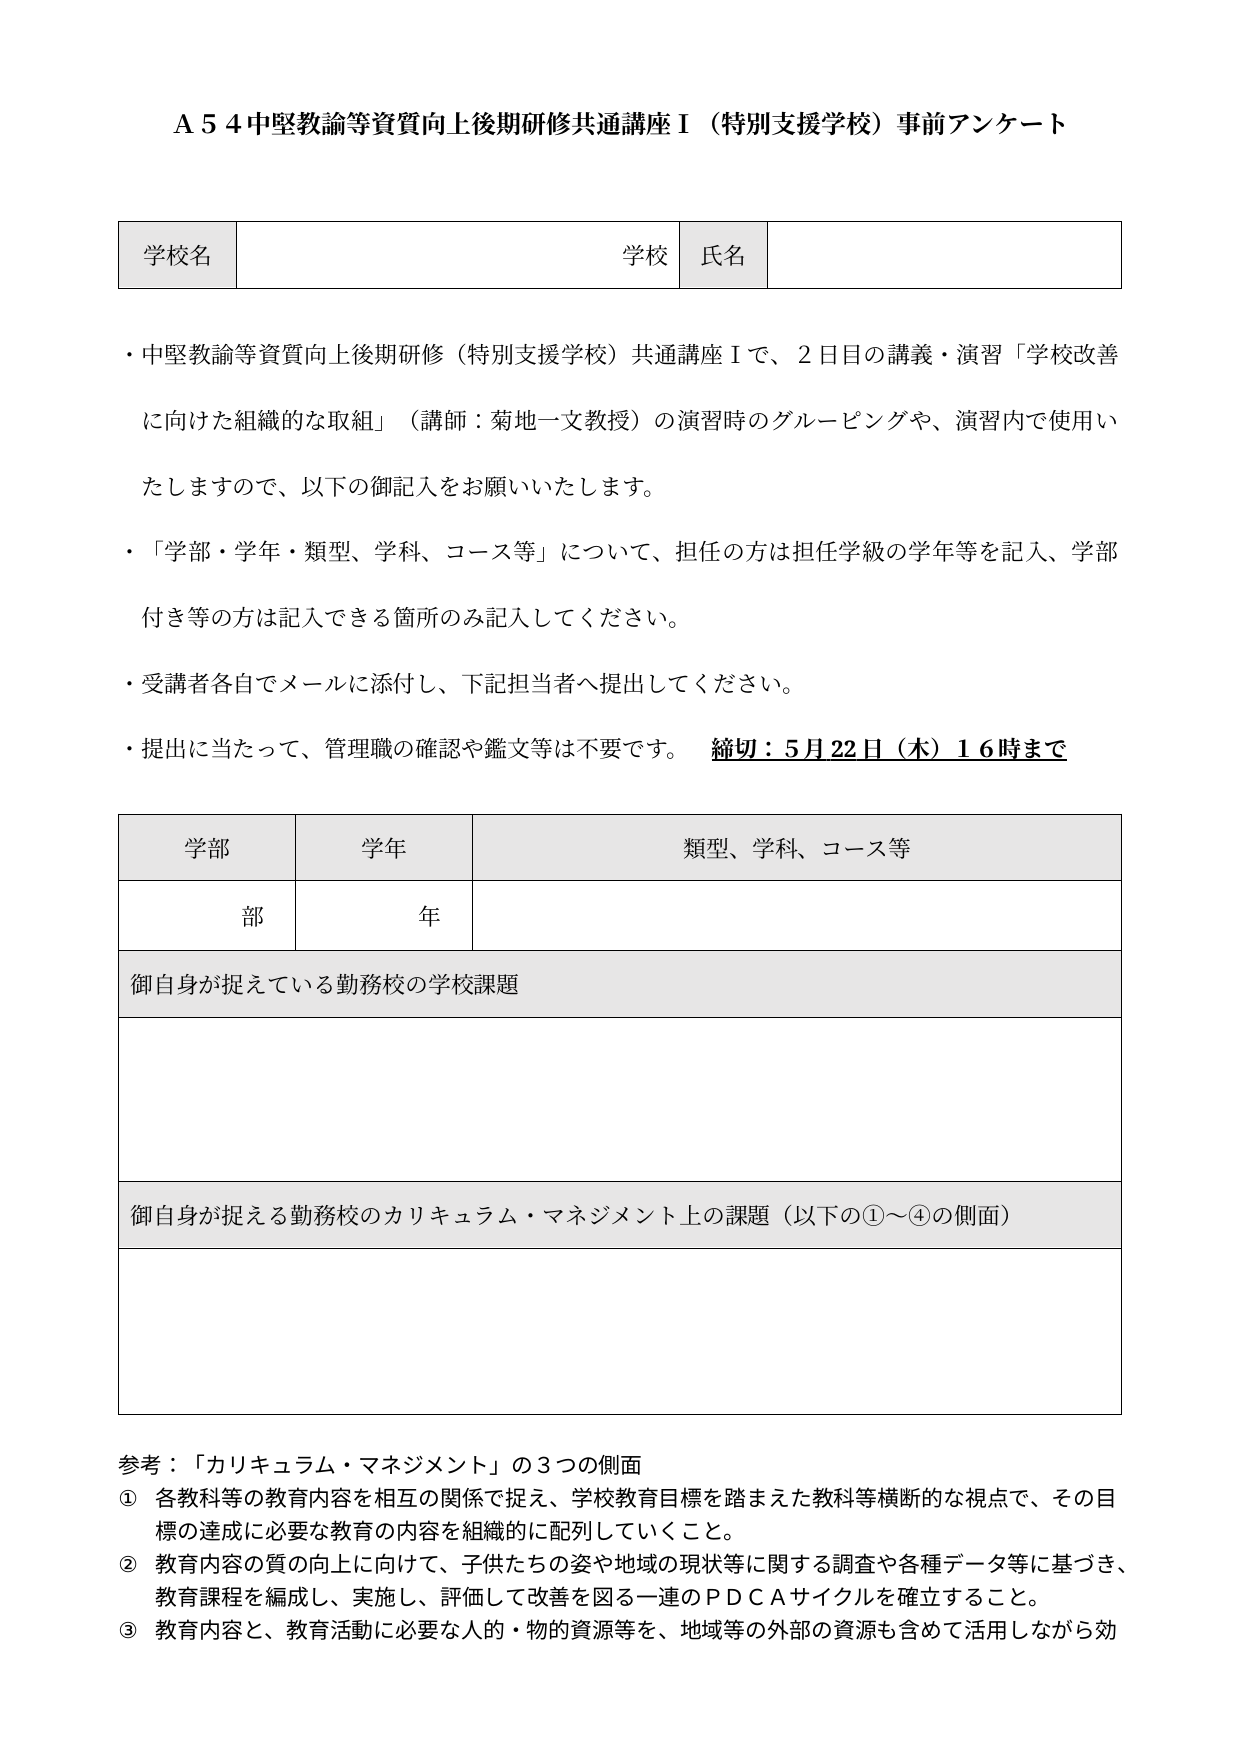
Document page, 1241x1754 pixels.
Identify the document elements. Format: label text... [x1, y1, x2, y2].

text ・提出に当たって、管理職の確認や鑑文等は不要です。 締切：５月22日（木）１６時まで [118, 715, 1122, 781]
table_cell 御自身が捉える勤務校のカリキュラム・マネジメント上の課題（以下の①～④の側面） [119, 1182, 1121, 1247]
table_header 類型、学科、コース等 [473, 815, 1121, 880]
list 教育内容の質の向上に向けて、子供たちの姿や地域の現状等に関する調査や各種データ等に基づき、教育課程を編成し、実施し、評価して改善を図る一連のＰＤＣＡサイクルを確立すること。 [118, 1546, 1122, 1612]
text 参考：「カリキュラム・マネジメント」の３つの側面 [118, 1448, 1122, 1481]
table_header 学部 [119, 815, 295, 880]
table_header 学校 [237, 222, 679, 287]
table_cell 部 [119, 881, 295, 950]
table_header 学校名 [119, 222, 236, 287]
table_cell [473, 881, 1121, 950]
table_header 学年 [296, 815, 472, 880]
list 各教科等の教育内容を相互の関係で捉え、学校教育目標を踏まえた教科等横断的な視点で、その目標の達成に必要な教育の内容を組織的に配列していくこと。 [118, 1481, 1122, 1546]
table_cell [119, 1018, 1121, 1181]
text ・受講者各自でメールに添付し、下記担当者へ提出してください。 [118, 649, 1122, 715]
table_cell 年 [296, 881, 472, 950]
table_header 氏名 [680, 222, 767, 287]
table_cell [119, 1249, 1121, 1414]
text ・「学部・学年・類型、学科、コース等」について、担任の方は担任学級の学年等を記入、学部付き等の方は記入できる箇所のみ記入してください。 [118, 518, 1122, 649]
text Ａ５４中堅教諭等資質向上後期研修共通講座Ⅰ（特別支援学校）事前アンケート [118, 89, 1122, 155]
table_header [768, 222, 1121, 287]
table_cell 御自身が捉えている勤務校の学校課題 [119, 951, 1121, 1017]
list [118, 1612, 1122, 1645]
text ・中堅教諭等資質向上後期研修（特別支援学校）共通講座Ⅰで、２日目の講義・演習「学校改善に向けた組織的な取組」（講師：菊地一文教授）の演習時のグルーピングや、演習内で使用いたしますので、以下の御記入をお願いいたします。 [118, 321, 1122, 518]
